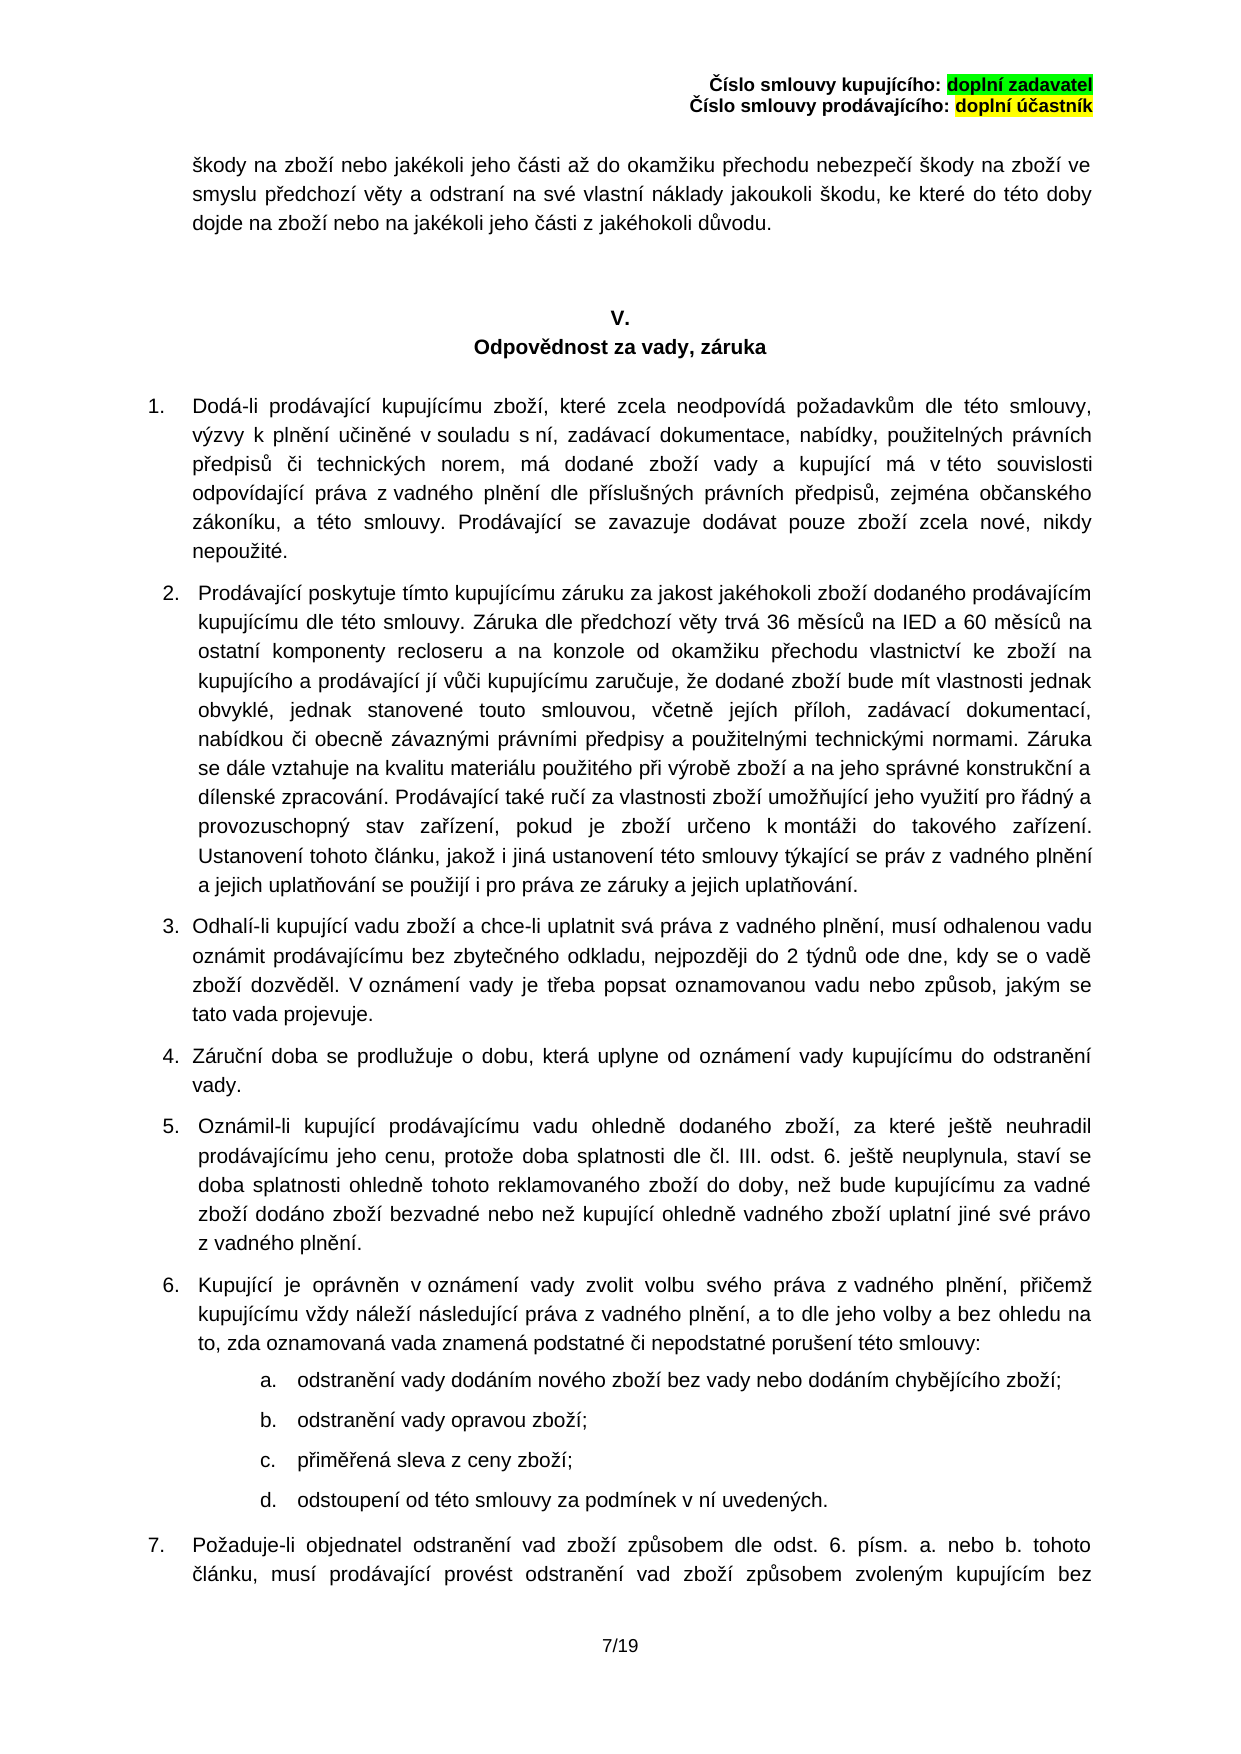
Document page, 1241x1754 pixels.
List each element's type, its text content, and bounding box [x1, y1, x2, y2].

list odstranění vady opravou zboží; [260, 1407, 1093, 1431]
list přiměřená sleva z ceny zboží; [260, 1447, 1093, 1471]
list Záruční doba se prodlužuje o dobu, která uplyne od oznámení vady kupujícímu do odstranění vady. [162, 1038, 1093, 1097]
list Odhalí-li kupující vadu zboží a chce-li uplatnit svá práva z vadného plnění, musí odhalenou vadu oznámit prodávajícímu bez zbytečného odkladu, nejpozději do 2 týdnů ode dne, kdy se o vadě zboží dozvěděl. V oznámení vady je třeba popsat oznamovanou vadu nebo způsob, jakým se tato vada projevuje. [162, 909, 1093, 1026]
list odstranění vady dodáním nového zboží bez vady nebo dodáním chybějícího zboží; [260, 1367, 1093, 1391]
text V. [148, 301, 1093, 330]
list Kupující je oprávněn v oznámení vady zvolit volbu svého práva z vadného plnění, přičemž kupujícímu vždy náleží následující práva z vadného plnění, a to dle jeho volby a bez ohledu na to, zda oznamovaná vada znamená podstatné či nepodstatné porušení této smlouvy: [162, 1267, 1093, 1355]
list Prodávající poskytuje tímto kupujícímu záruku za jakost jakéhokoli zboží dodaného prodávajícím kupujícímu dle této smlouvy. Záruka dle předchozí věty trvá 36 měsíců na IED a 60 měsíců na ostatní komponenty recloseru a na konzole od okamžiku přechodu vlastnictví ke zboží na kupujícího a prodávající jí vůči kupujícímu zaručuje, že dodané zboží bude mít vlastnosti jednak obvyklé, jednak stanovené touto smlouvou, včetně jejích příloh, zadávací dokumentací, nabídkou či obecně závaznými právními předpisy a použitelnými technickými normami. Záruka se dále vztahuje na kvalitu materiálu použitého při výrobě zboží a na jeho správné konstrukční a dílenské zpracování. Prodávající také ručí za vlastnosti zboží umožňující jeho využití pro řádný a provozuschopný stav zařízení, pokud je zboží určeno k montáži do takového zařízení. Ustanovení tohoto článku, jakož i jiná ustanovení této smlouvy týkající se práv z vadného plnění a jejich uplatňování se použijí i pro práva ze záruky a jejich uplatňování. [162, 576, 1093, 897]
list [148, 148, 1093, 235]
text Odpovědnost za vady, záruka [148, 330, 1093, 359]
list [148, 1527, 1093, 1586]
list Dodá-li prodávající kupujícímu zboží, které zcela neodpovídá požadavkům dle této smlouvy, výzvy k plnění učiněné v souladu s ní, zadávací dokumentace, nabídky, použitelných právních předpisů či technických norem, má dodané zboží vady a kupující má v této souvislosti odpovídající práva z vadného plnění dle příslušných právních předpisů, zejména občanského zákoníku, a této smlouvy. Prodávající se zavazuje dodávat pouze zboží zcela nové, nikdy nepoužité. [148, 388, 1093, 563]
list odstoupení od této smlouvy za podmínek v ní uvedených. [260, 1487, 1093, 1511]
list Oznámil-li kupující prodávajícímu vadu ohledně dodaného zboží, za které ještě neuhradil prodávajícímu jeho cenu, protože doba splatnosti dle čl. III. odst. 6. ještě neuplynula, staví se doba splatnosti ohledně tohoto reklamovaného zboží do doby, než bude kupujícímu za vadné zboží dodáno zboží bezvadné nebo než kupující ohledně vadného zboží uplatní jiné své právo z vadného plnění. [162, 1109, 1093, 1255]
